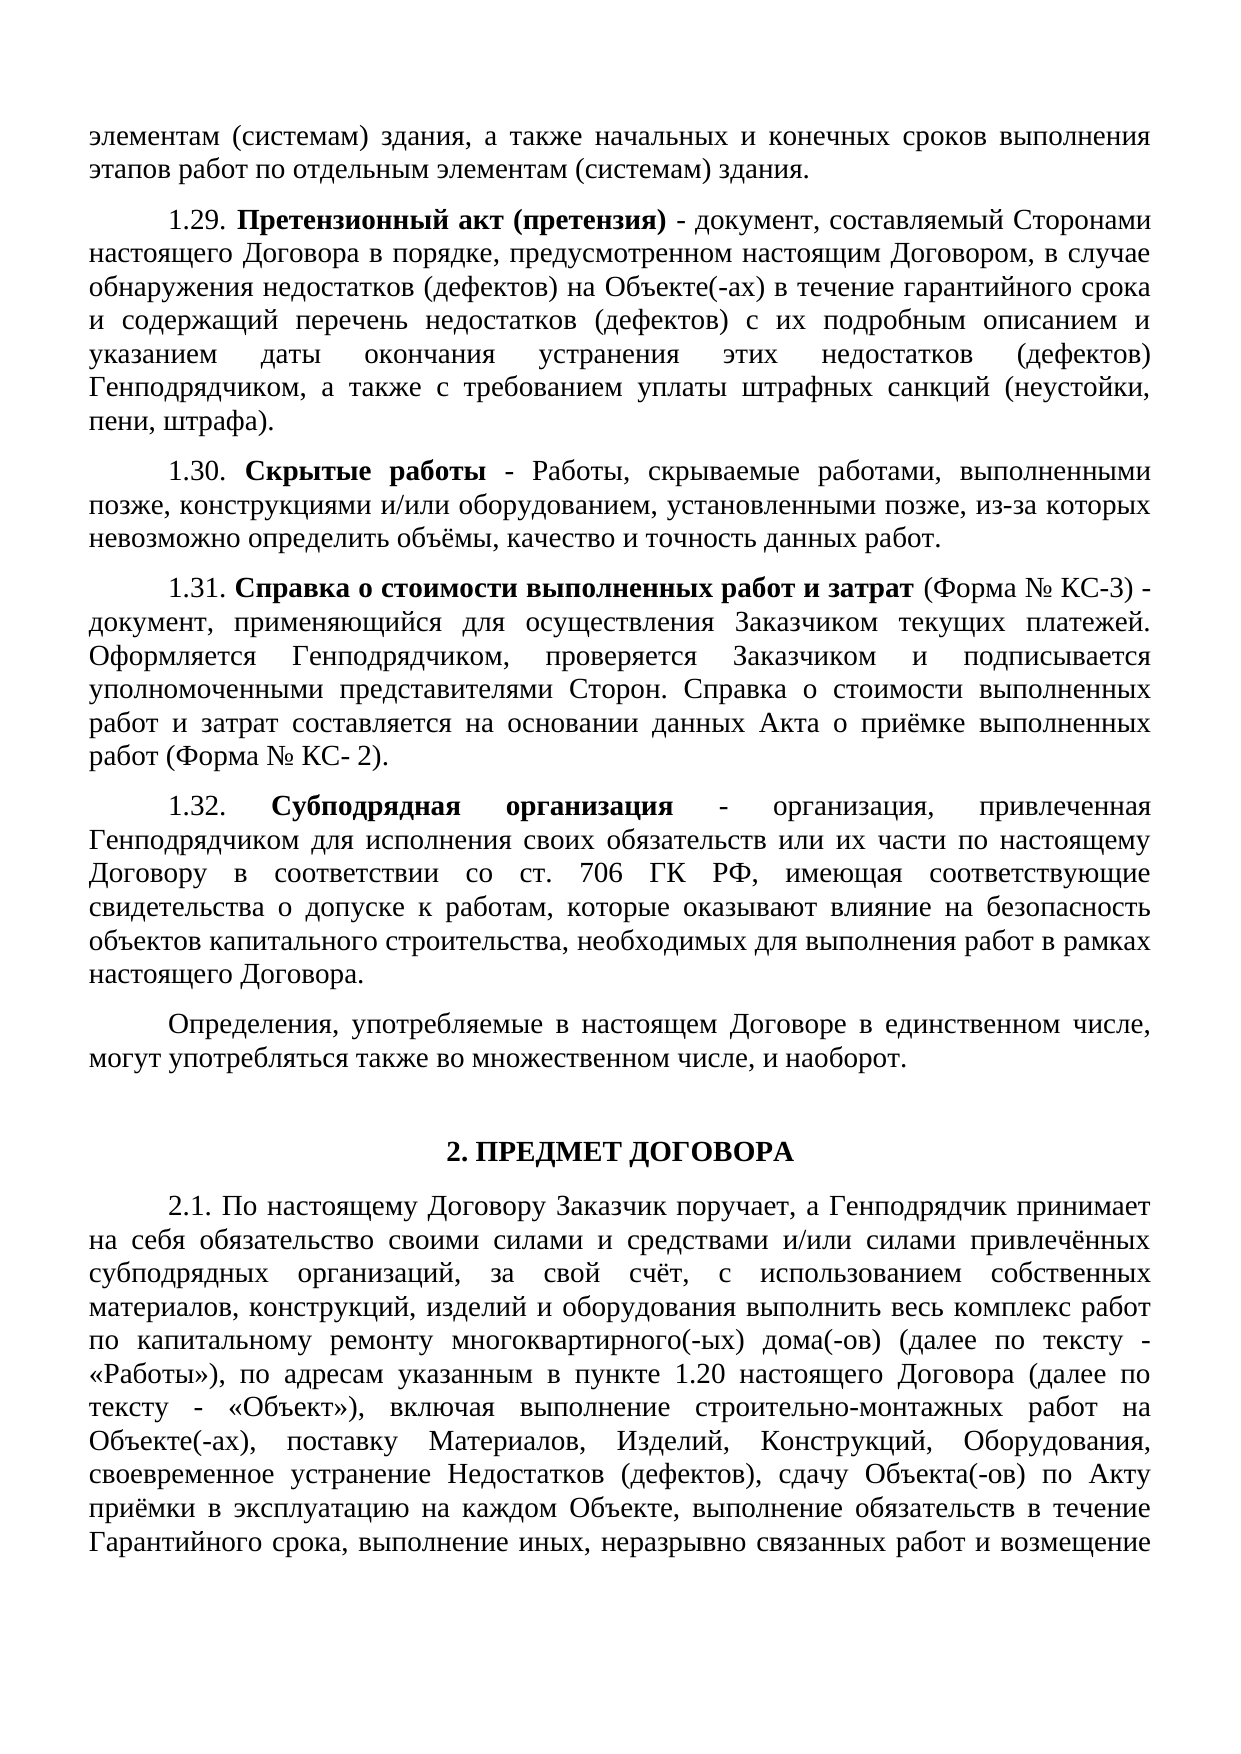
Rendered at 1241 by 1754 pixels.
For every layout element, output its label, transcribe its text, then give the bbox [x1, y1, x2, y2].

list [89, 118, 1152, 185]
text 2. ПРЕДМЕТ ДОГОВОРА [89, 1134, 1152, 1167]
list Скрытые работы - Работы, скрываемые работами, выполненными позже, конструкциями и/или оборудованием, установленными позже, из-за которых невозможно определить объёмы, качество и точность данных работ. [89, 453, 1152, 554]
text Определения, употребляемые в настоящем Договоре в единственном числе, могут употребляться также во множественном числе, и наоборот. [89, 1006, 1152, 1073]
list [89, 1188, 1152, 1557]
list Справка о стоимости выполненных работ и затрат (Форма № КС-3) - документ, применяющийся для осуществления Заказчиком текущих платежей. Оформляется Генподрядчиком, проверяется Заказчиком и подписывается уполномоченными представителями Сторон. Справка о стоимости выполненных работ и затрат составляется на основании данных Акта о приёмке выполненных работ (Форма № КС- 2). [89, 571, 1152, 772]
text 1.32. Субподрядная организация - организация, привлеченная Генподрядчиком для исполнения своих обязательств или их части по настоящему Договору в соответствии со ст. 706 ГК РФ, имеющая соответствующие свидетельства о допуске к работам, которые оказывают влияние на безопасность объектов капитального строительства, необходимых для выполнения работ в рамках настоящего Договора. [89, 788, 1152, 990]
list Претензионный акт (претензия) - документ, составляемый Сторонами настоящего Договора в порядке, предусмотренном настоящим Договором, в случае обнаружения недостатков (дефектов) на Объекте(-ах) в течение гарантийного срока и содержащий перечень недостатков (дефектов) с их подробным описанием и указанием даты окончания устранения этих недостатков (дефектов) Генподрядчиком, а также с требованием уплаты штрафных санкций (неустойки, пени, штрафа). [89, 202, 1152, 437]
